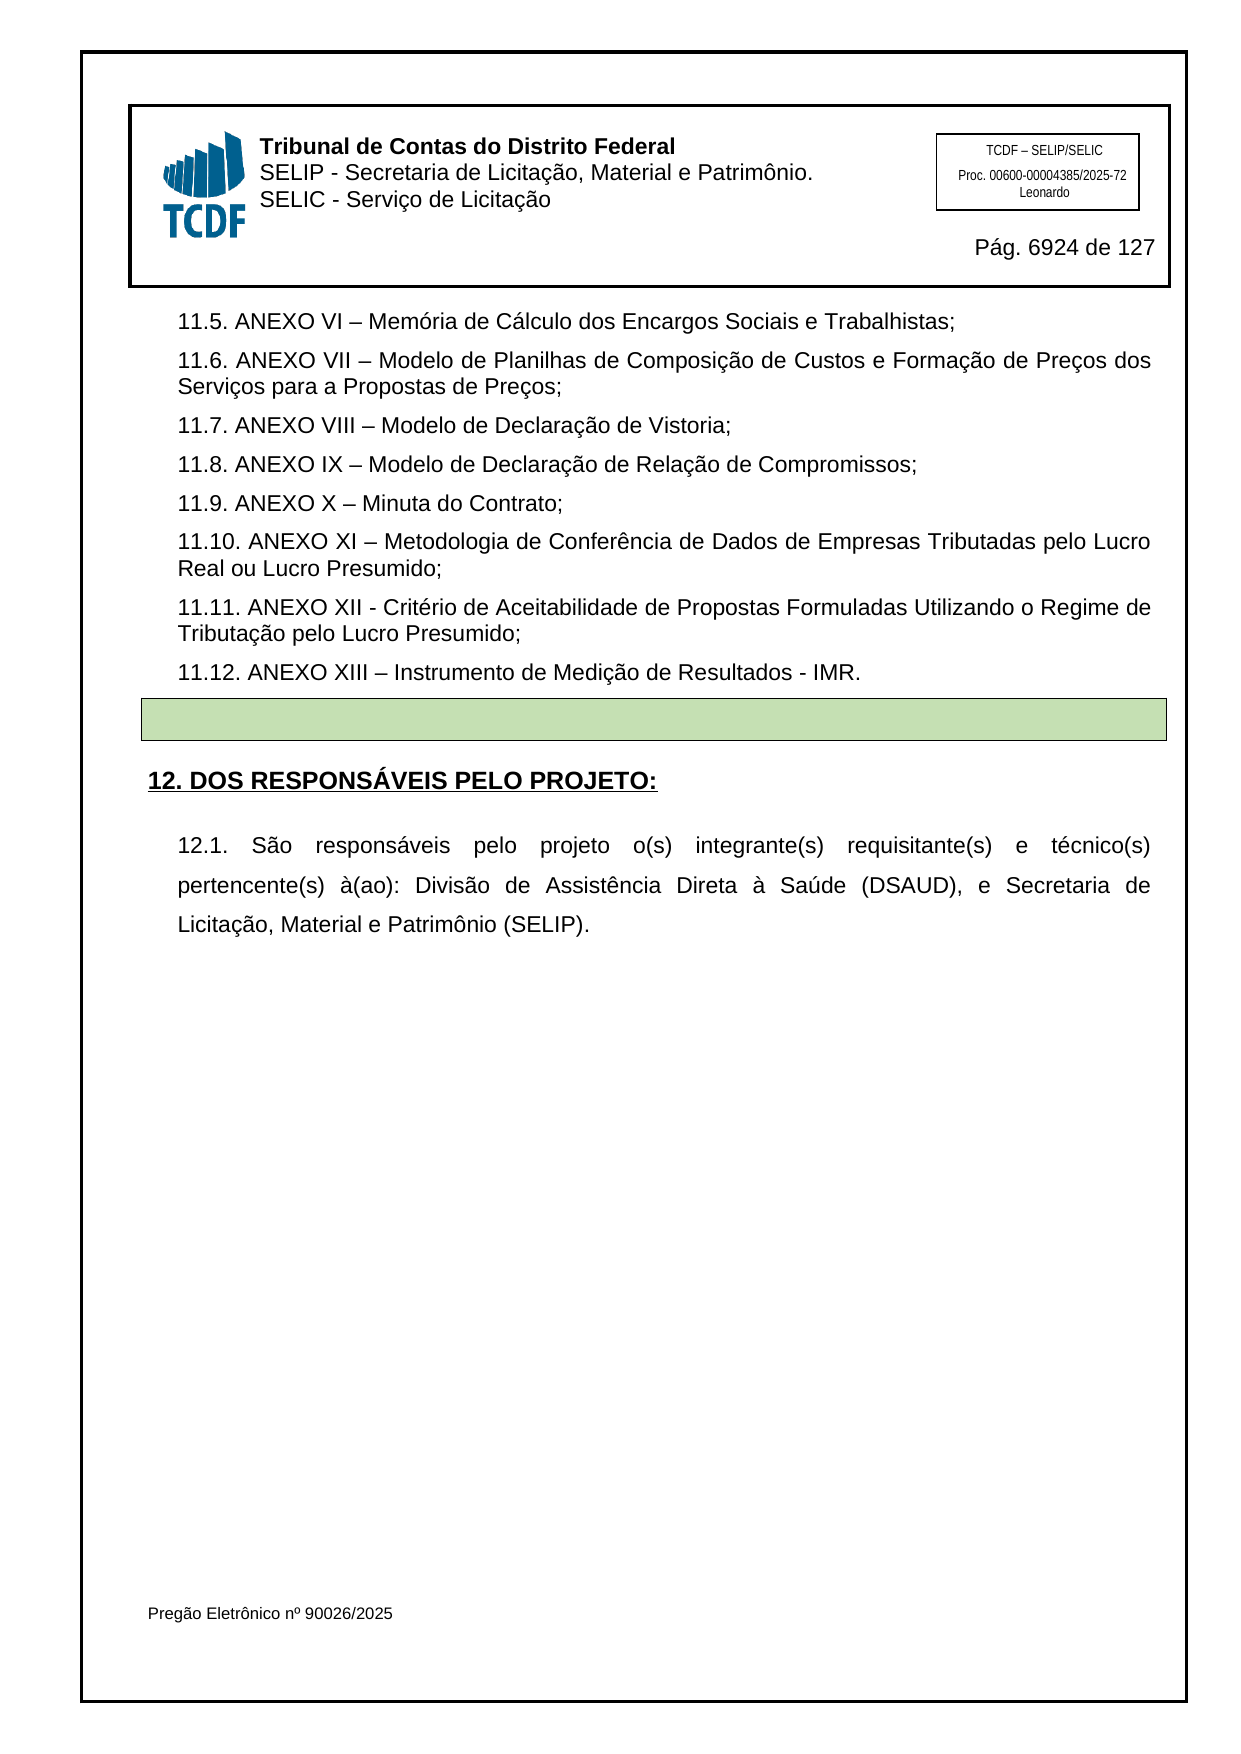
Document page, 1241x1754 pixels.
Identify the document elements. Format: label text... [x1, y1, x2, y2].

subtitle ANEXO XII - Critério de Aceitabilidade de Propostas Formuladas Utilizando o Regime de Tributação pelo Lucro Presumido; [177, 593, 1152, 646]
subtitle ANEXO XI – Metodologia de Conferência de Dados de Empresas Tributadas pelo Lucro Real ou Lucro Presumido; [177, 528, 1152, 581]
subtitle ANEXO X – Minuta do Contrato; [177, 489, 1152, 516]
subtitle DOS RESPONSÁVEIS PELO PROJETO: [148, 766, 1152, 795]
subtitle São responsáveis pelo projeto o(s) integrante(s) requisitante(s) e técnico(s) pertencente(s) à(ao): Divisão de Assistência Direta à Saúde (DSAUD), e Secretaria de Licitação, Material e Patrimônio (SELIP). [177, 832, 1152, 937]
subtitle ANEXO IX – Modelo de Declaração de Relação de Compromissos; [177, 451, 1152, 477]
subtitle ANEXO XIII – Instrumento de Medição de Resultados - IMR. [177, 659, 1152, 685]
subtitle ANEXO VI – Memória de Cálculo dos Encargos Sociais e Trabalhistas; [177, 308, 1152, 334]
subtitle ANEXO VIII – Modelo de Declaração de Vistoria; [177, 412, 1152, 438]
table_header [142, 699, 1166, 740]
picture [148, 128, 260, 240]
subtitle ANEXO VII – Modelo de Planilhas de Composição de Custos e Formação de Preços dos Serviços para a Propostas de Preços; [177, 347, 1152, 399]
